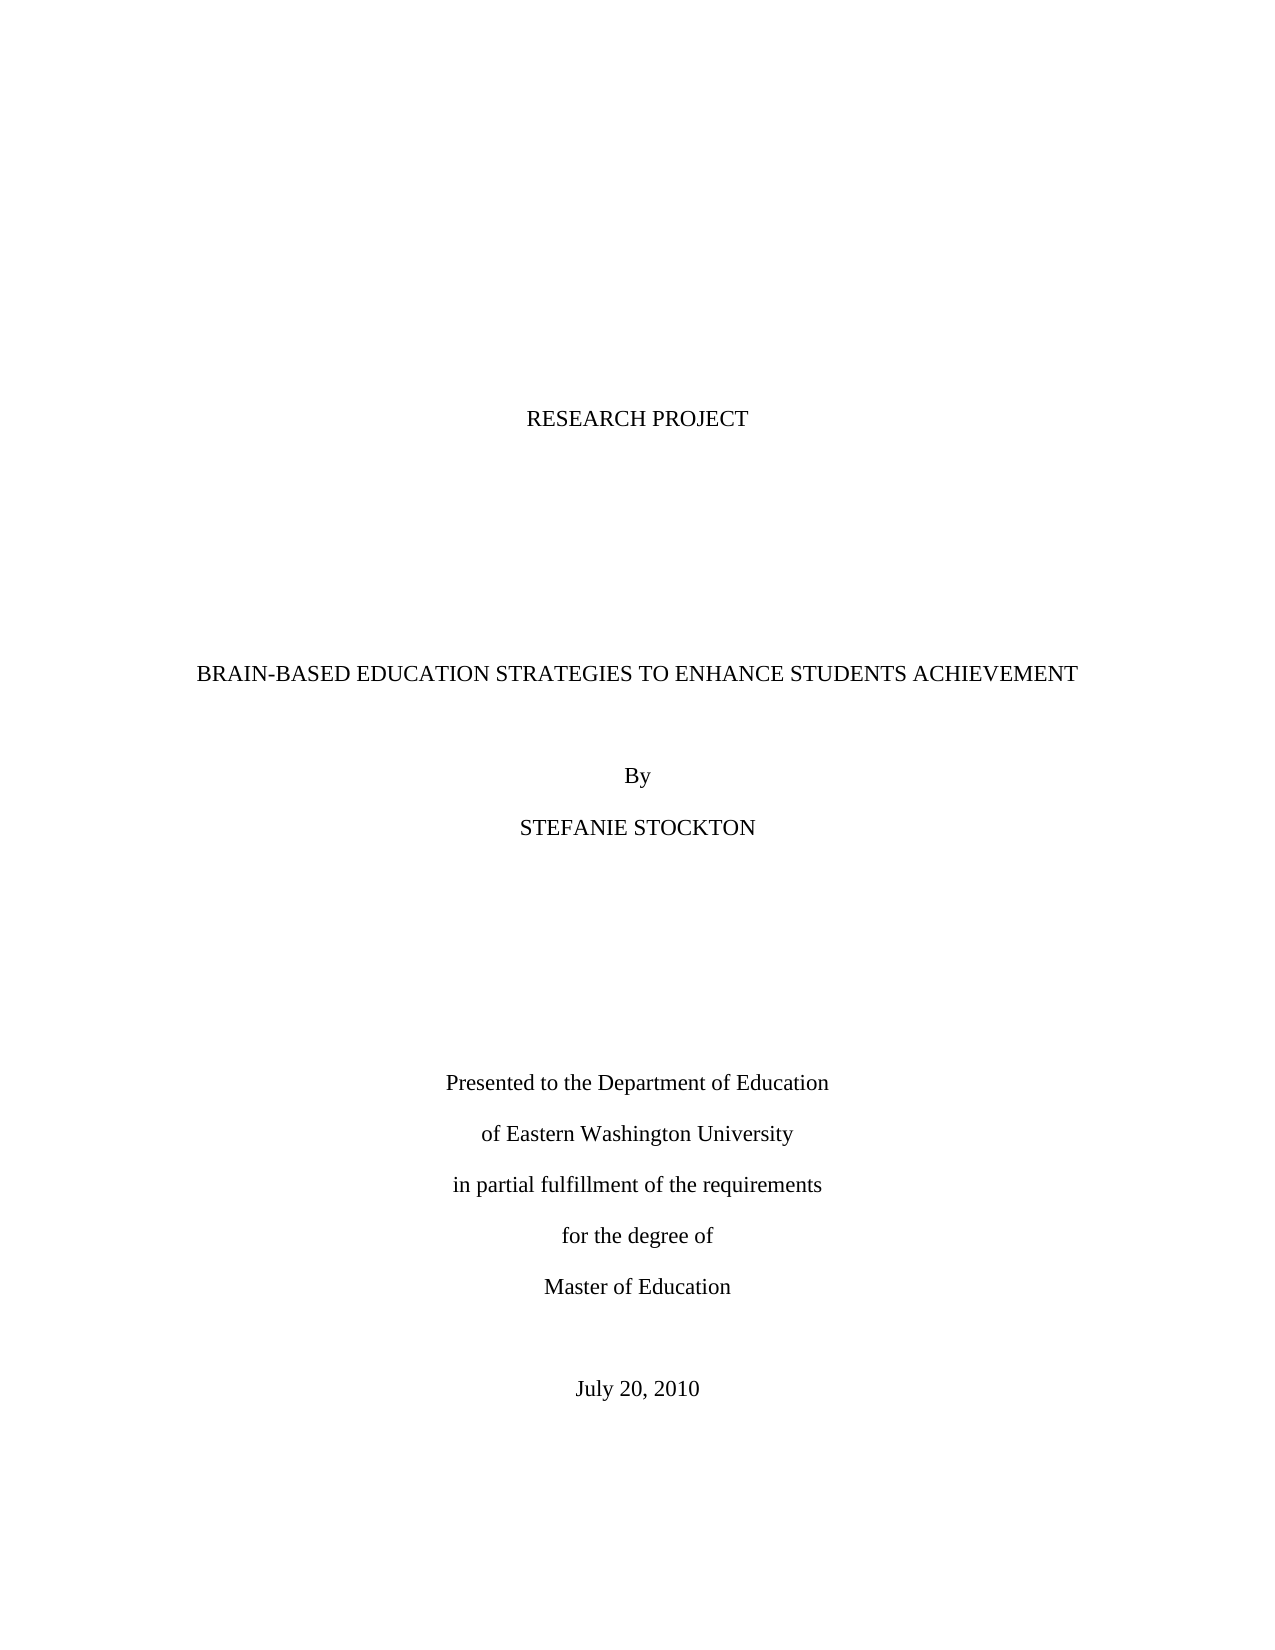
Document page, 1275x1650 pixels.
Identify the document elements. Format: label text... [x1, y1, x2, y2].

text BRAIN-BASED EDUCATION STRATEGIES TO ENHANCE STUDENTS ACHIEVEMENT [150, 660, 1125, 687]
text for the degree of [150, 1222, 1125, 1248]
text of Eastern Washington University [150, 1120, 1125, 1146]
text Presented to the Department of Education [150, 1069, 1125, 1095]
text July 20, 2010 [150, 1375, 1125, 1401]
text STEFANIE STOCKTON [150, 813, 1125, 840]
text Master of Education [150, 1273, 1125, 1299]
text in partial fulfillment of the requirements [150, 1171, 1125, 1197]
text By [150, 762, 1125, 789]
text RESEARCH PROJECT [150, 405, 1125, 432]
